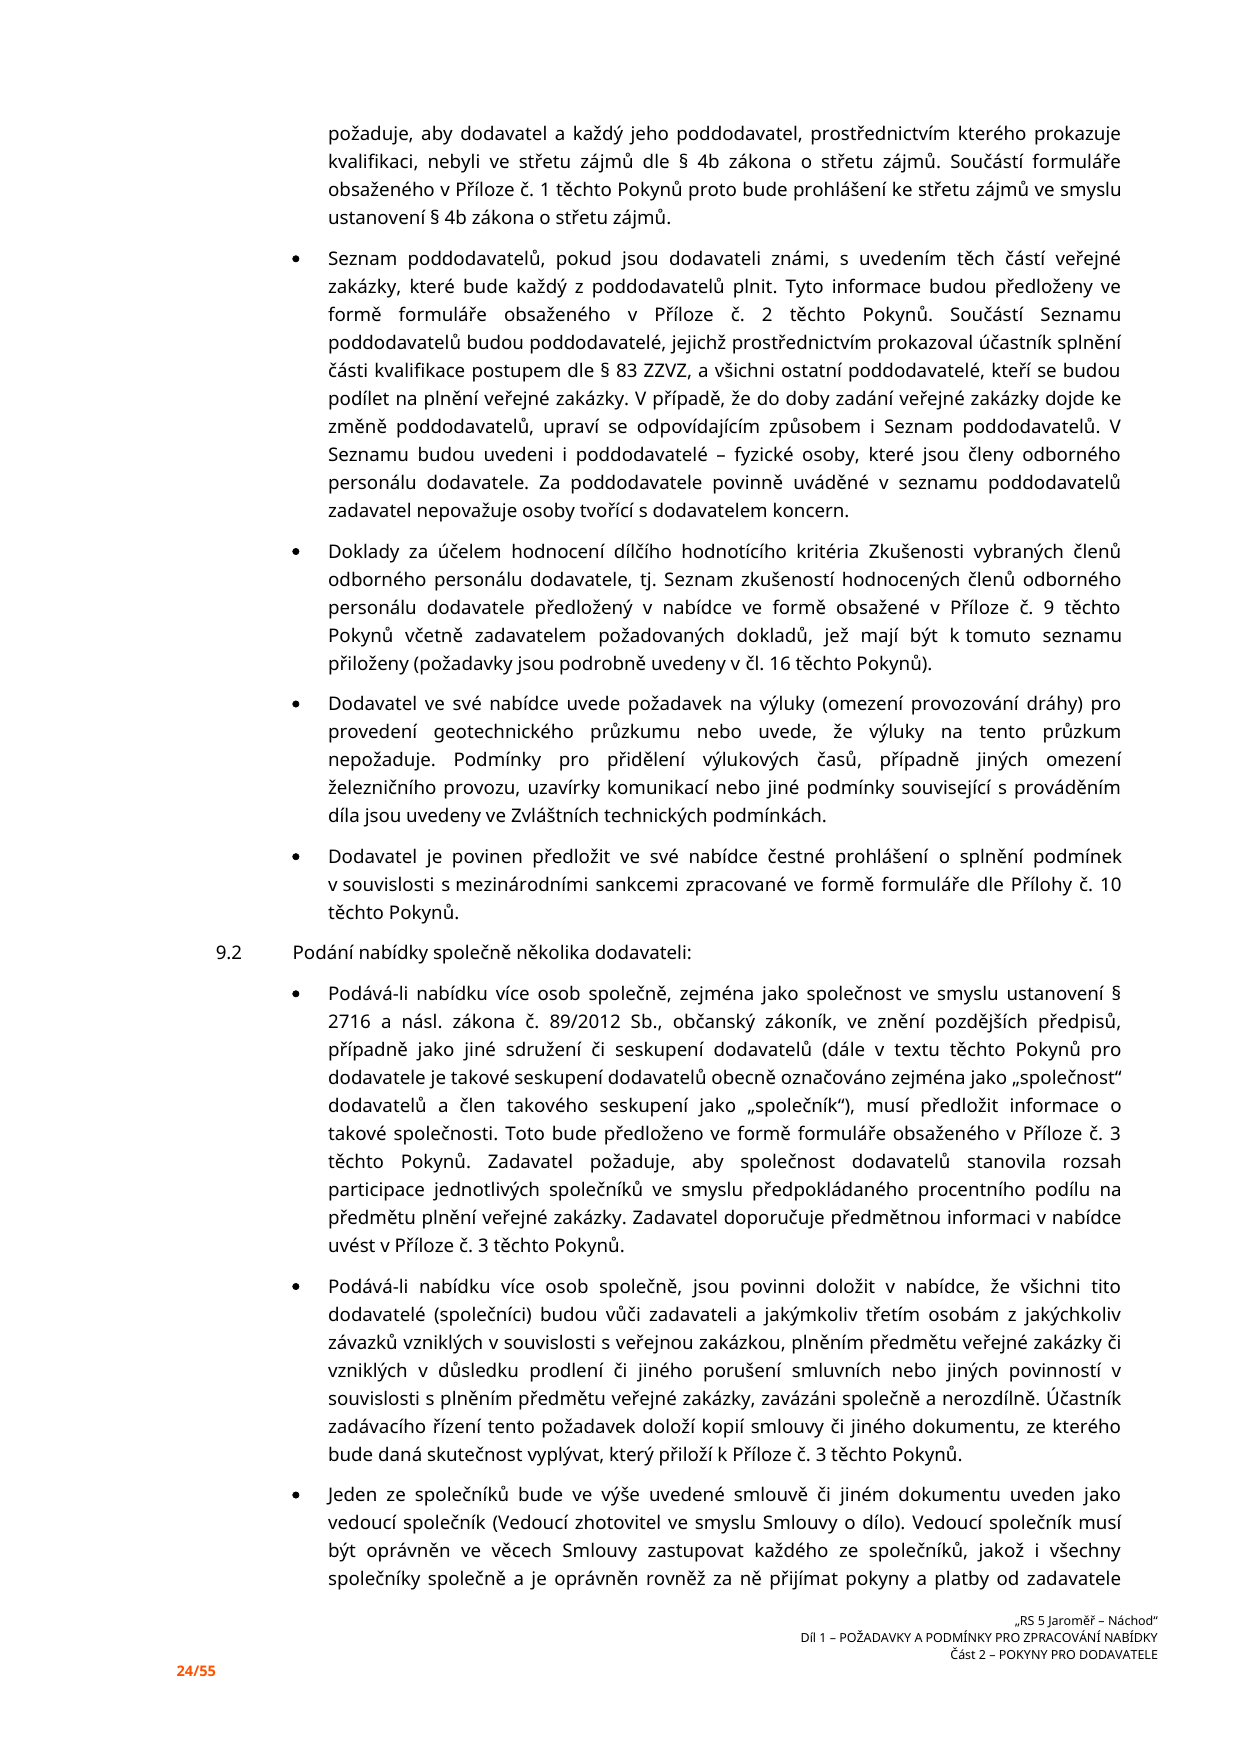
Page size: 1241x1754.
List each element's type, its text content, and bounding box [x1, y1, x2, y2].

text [292, 121, 1122, 230]
text Dodavatel ve své nabídce uvede požadavek na výluky (omezení provozování dráhy) pro provedení geotechnického průzkumu nebo uvede, že výluky na tento průzkum nepožaduje. Podmínky pro přidělení výlukových časů, případně jiných omezení železničního provozu, uzavírky komunikací nebo jiné podmínky související s prováděním díla jsou uvedeny ve Zvláštních technických podmínkách. [292, 691, 1122, 828]
text Dodavatel je povinen předložit ve své nabídce čestné prohlášení o splnění podmínek v souvislosti s mezinárodními sankcemi zpracované ve formě formuláře dle Přílohy č. 10 těchto Pokynů. [292, 843, 1122, 925]
text Podává-li nabídku více osob společně, zejména jako společnost ve smyslu ustanovení § 2716 a násl. zákona č. 89/2012 Sb., občanský zákoník, ve znění pozdějších předpisů, případně jako jiné sdružení či seskupení dodavatelů (dále v textu těchto Pokynů pro dodavatele je takové seskupení dodavatelů obecně označováno zejména jako „společnost“ dodavatelů a člen takového seskupení jako „společník“), musí předložit informace o takové společnosti. Toto bude předloženo ve formě formuláře obsaženého v Příloze č. 3 těchto Pokynů. Zadavatel požaduje, aby společnost dodavatelů stanovila rozsah participace jednotlivých společníků ve smyslu předpokládaného procentního podílu na předmětu plnění veřejné zakázky. Zadavatel doporučuje předmětnou informaci v nabídce uvést v Příloze č. 3 těchto Pokynů. [292, 980, 1122, 1258]
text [292, 1482, 1122, 1591]
text Podává-li nabídku více osob společně, jsou povinni doložit v nabídce, že všichni tito dodavatelé (společníci) budou vůči zadavateli a jakýmkoliv třetím osobám z jakýchkoliv závazků vzniklých v souvislosti s veřejnou zakázkou, plněním předmětu veřejné zakázky či vzniklých v důsledku prodlení či jiného porušení smluvních nebo jiných povinností v souvislosti s plněním předmětu veřejné zakázky, zavázáni společně a nerozdílně. Účastník zadávacího řízení tento požadavek doloží kopií smlouvy či jiného dokumentu, ze kterého bude daná skutečnost vyplývat, který přiloží k Příloze č. 3 těchto Pokynů. [292, 1273, 1122, 1467]
text Seznam poddodavatelů, pokud jsou dodavateli známi, s uvedením těch částí veřejné zakázky, které bude každý z poddodavatelů plnit. Tyto informace budou předloženy ve formě formuláře obsaženého v Příloze č. 2 těchto Pokynů. Součástí Seznamu poddodavatelů budou poddodavatelé, jejichž prostřednictvím prokazoval účastník splnění části kvalifikace postupem dle § 83 ZZVZ, a všichni ostatní poddodavatelé, kteří se budou podílet na plnění veřejné zakázky. V případě, že do doby zadání veřejné zakázky dojde ke změně poddodavatelů, upraví se odpovídajícím způsobem i Seznam poddodavatelů. V Seznamu budou uvedeni i poddodavatelé – fyzické osoby, které jsou členy odborného personálu dodavatele. Za poddodavatele povinně uváděné v seznamu poddodavatelů zadavatel nepovažuje osoby tvořící s dodavatelem koncern. [292, 245, 1122, 523]
text Doklady za účelem hodnocení dílčího hodnotícího kritéria Zkušenosti vybraných členů odborného personálu dodavatele, tj. Seznam zkušeností hodnocených členů odborného personálu dodavatele předložený v nabídce ve formě obsažené v Příloze č. 9 těchto Pokynů včetně zadavatelem požadovaných dokladů, jež mají být k tomuto seznamu přiloženy (požadavky jsou podrobně uvedeny v čl. 16 těchto Pokynů). [292, 538, 1122, 676]
text Podání nabídky společně několika dodavateli: [216, 940, 1122, 965]
